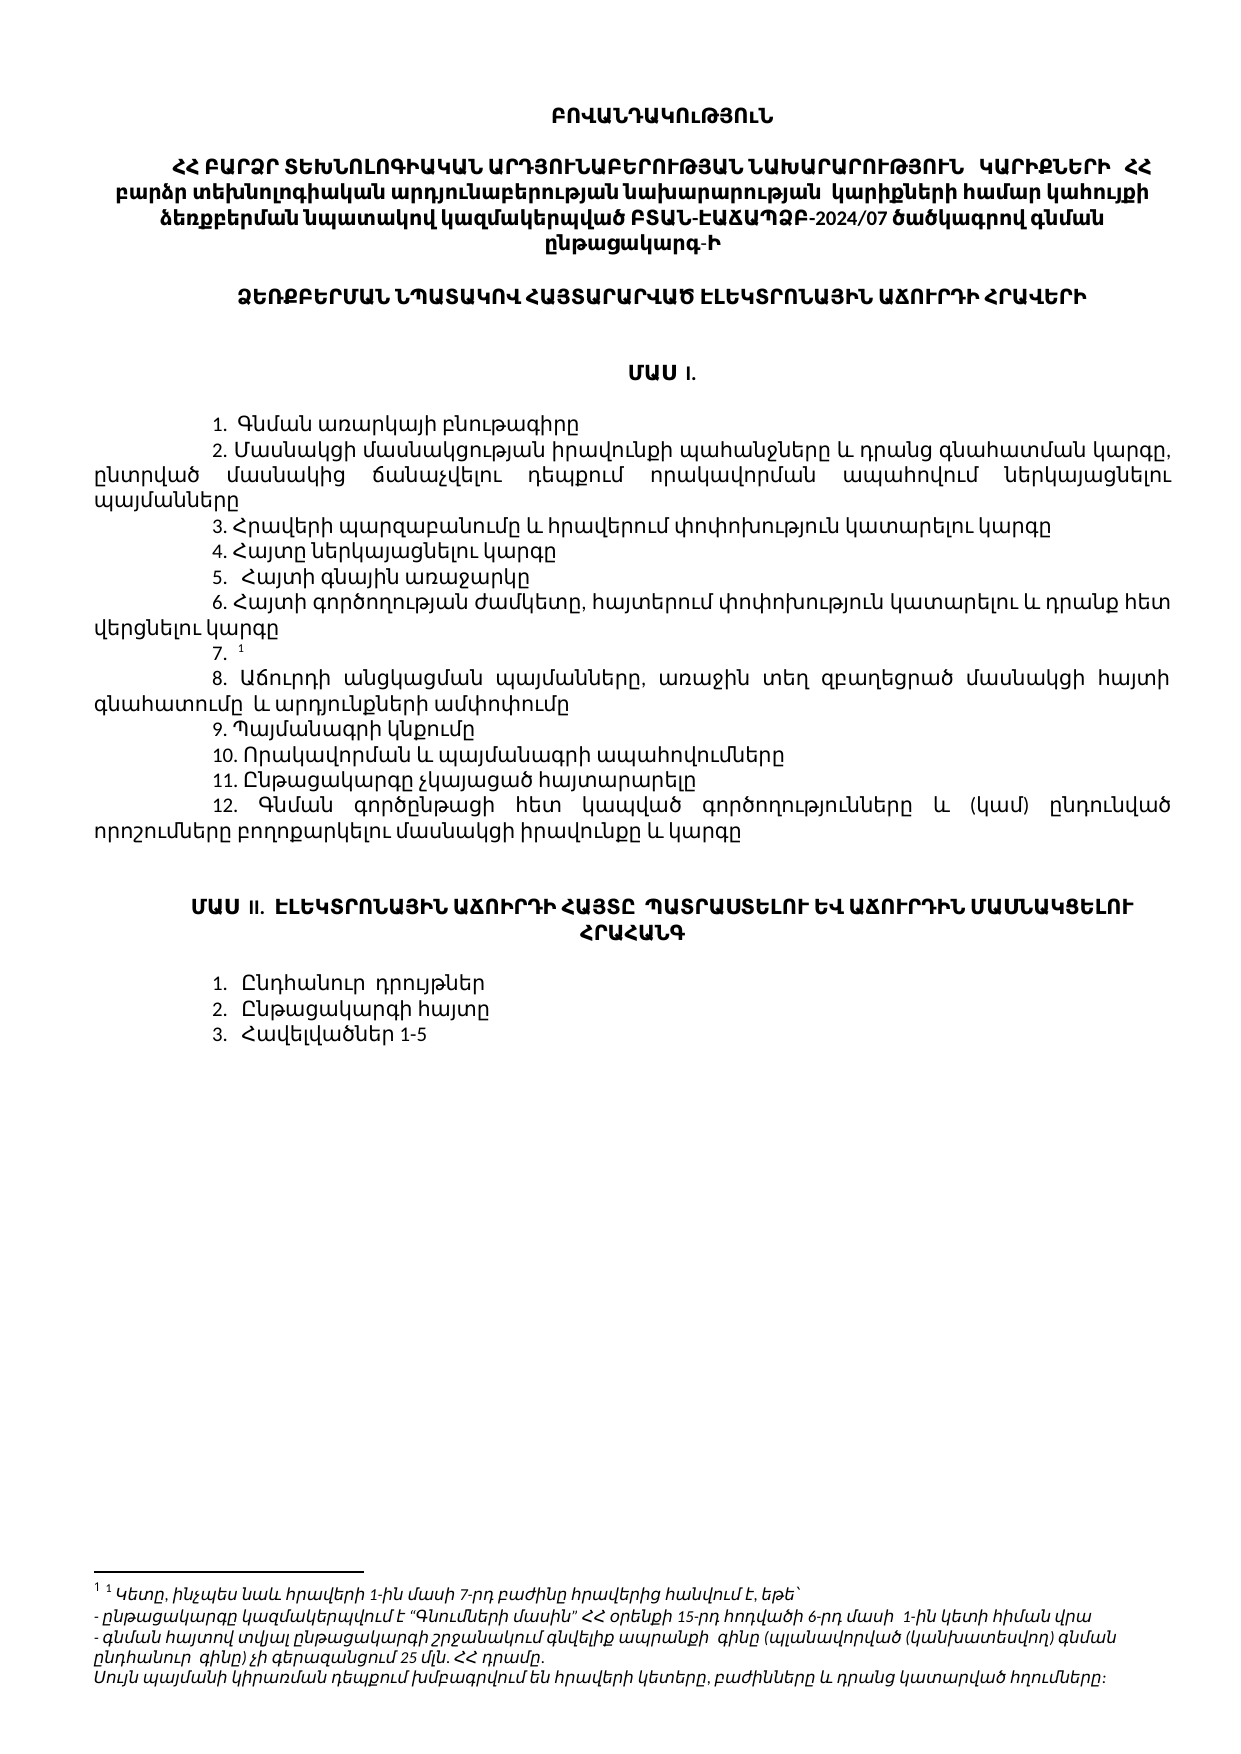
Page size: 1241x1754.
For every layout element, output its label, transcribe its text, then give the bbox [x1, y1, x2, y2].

text 6. Հայտի գործողության ժամկետը, հայտերում փոփոխություն կատարելու և դրանք հետ վերցնելու կարգը [94, 589, 1171, 640]
text 7. 1 [94, 640, 1171, 666]
text 1. Ընդհանուր դրույթներ [94, 971, 1171, 996]
text ՄԱՍ I. [94, 361, 1171, 386]
text ՁԵՌՔԲԵՐՄԱՆ ՆՊԱՏԱԿՈՎ ՀԱՅՏԱՐԱՐՎԱԾ ԷԼԵԿՏՐՈՆԱՅԻՆ ԱՃՈՒՐԴԻ ՀՐԱՎԵՐԻ [94, 284, 1171, 310]
text 1. Գնման առարկայի բնութագիրը [94, 411, 1171, 437]
text ՀՀ ԲԱՐՁՐ ՏԵԽՆՈԼՈԳԻԱԿԱՆ ԱՐԴՅՈՒՆԱԲԵՐՈՒԹՅԱՆ ՆԱԽԱՐԱՐՈՒԹՅՈՒՆ ԿԱՐԻՔՆԵՐԻ ՀՀ բարձր տեխնոլոգիական արդյունաբերության նախարարության կարիքների համար կահույքի ձեռքբերման նպատակով կազմակերպված ԲՏԱՆ-ԷԱՃԱՊՁԲ-2024/07 ծածկագրով գնման ընթացակարգ-Ի [94, 154, 1171, 256]
text 2. Մասնակցի մասնակցության իրավունքի պահանջները և դրանց գնահատման կարգը, ընտրված մասնակից ճանաչվելու դեպքում որակավորման ապահովում ներկայացնելու պայմանները [94, 437, 1171, 513]
text 12. Գնման գործընթացի հետ կապված գործողությունները և (կամ) ընդունված որոշումները բողոքարկելու մասնակցի իրավունքը և կարգը [94, 793, 1171, 843]
text ԲՈՎԱՆԴԱԿՈւԹՅՈւՆ [94, 103, 1171, 128]
text 11. Ընթացակարգը չկայացած հայտարարելը [94, 767, 1171, 793]
text 5. Հայտի գնային առաջարկը [94, 564, 1171, 589]
text 10. Որակավորման և պայմանագրի ապահովումները [94, 742, 1171, 767]
text ՄԱՍ II. ԷԼԵԿՏՐՈՆԱՅԻՆ ԱՃՈԻՐԴԻ ՀԱՅՏԸ ՊԱՏՐԱՍՏԵԼՈՒ ԵՎ ԱՃՈՒՐԴԻՆ ՄԱՍՆԱԿՑԵԼՈՒ ՀՐԱՀԱՆԳ [94, 894, 1171, 945]
text 3. Հրավերի պարզաբանումը և հրավերում փոփոխություն կատարելու կարգը [94, 513, 1171, 538]
text 2. Ընթացակարգի հայտը [94, 996, 1171, 1021]
text 8. Աճուրդի անցկացման պայմանները, առաջին տեղ զբաղեցրած մասնակցի հայտի գնահատումը և արդյունքների ամփոփումը [94, 666, 1171, 716]
text 3. Հավելվածներ 1-5 [94, 1021, 1171, 1047]
text 9. Պայմանագրի կնքումը [94, 716, 1171, 742]
text 4. Հայտը ներկայացնելու կարգը [94, 538, 1171, 564]
